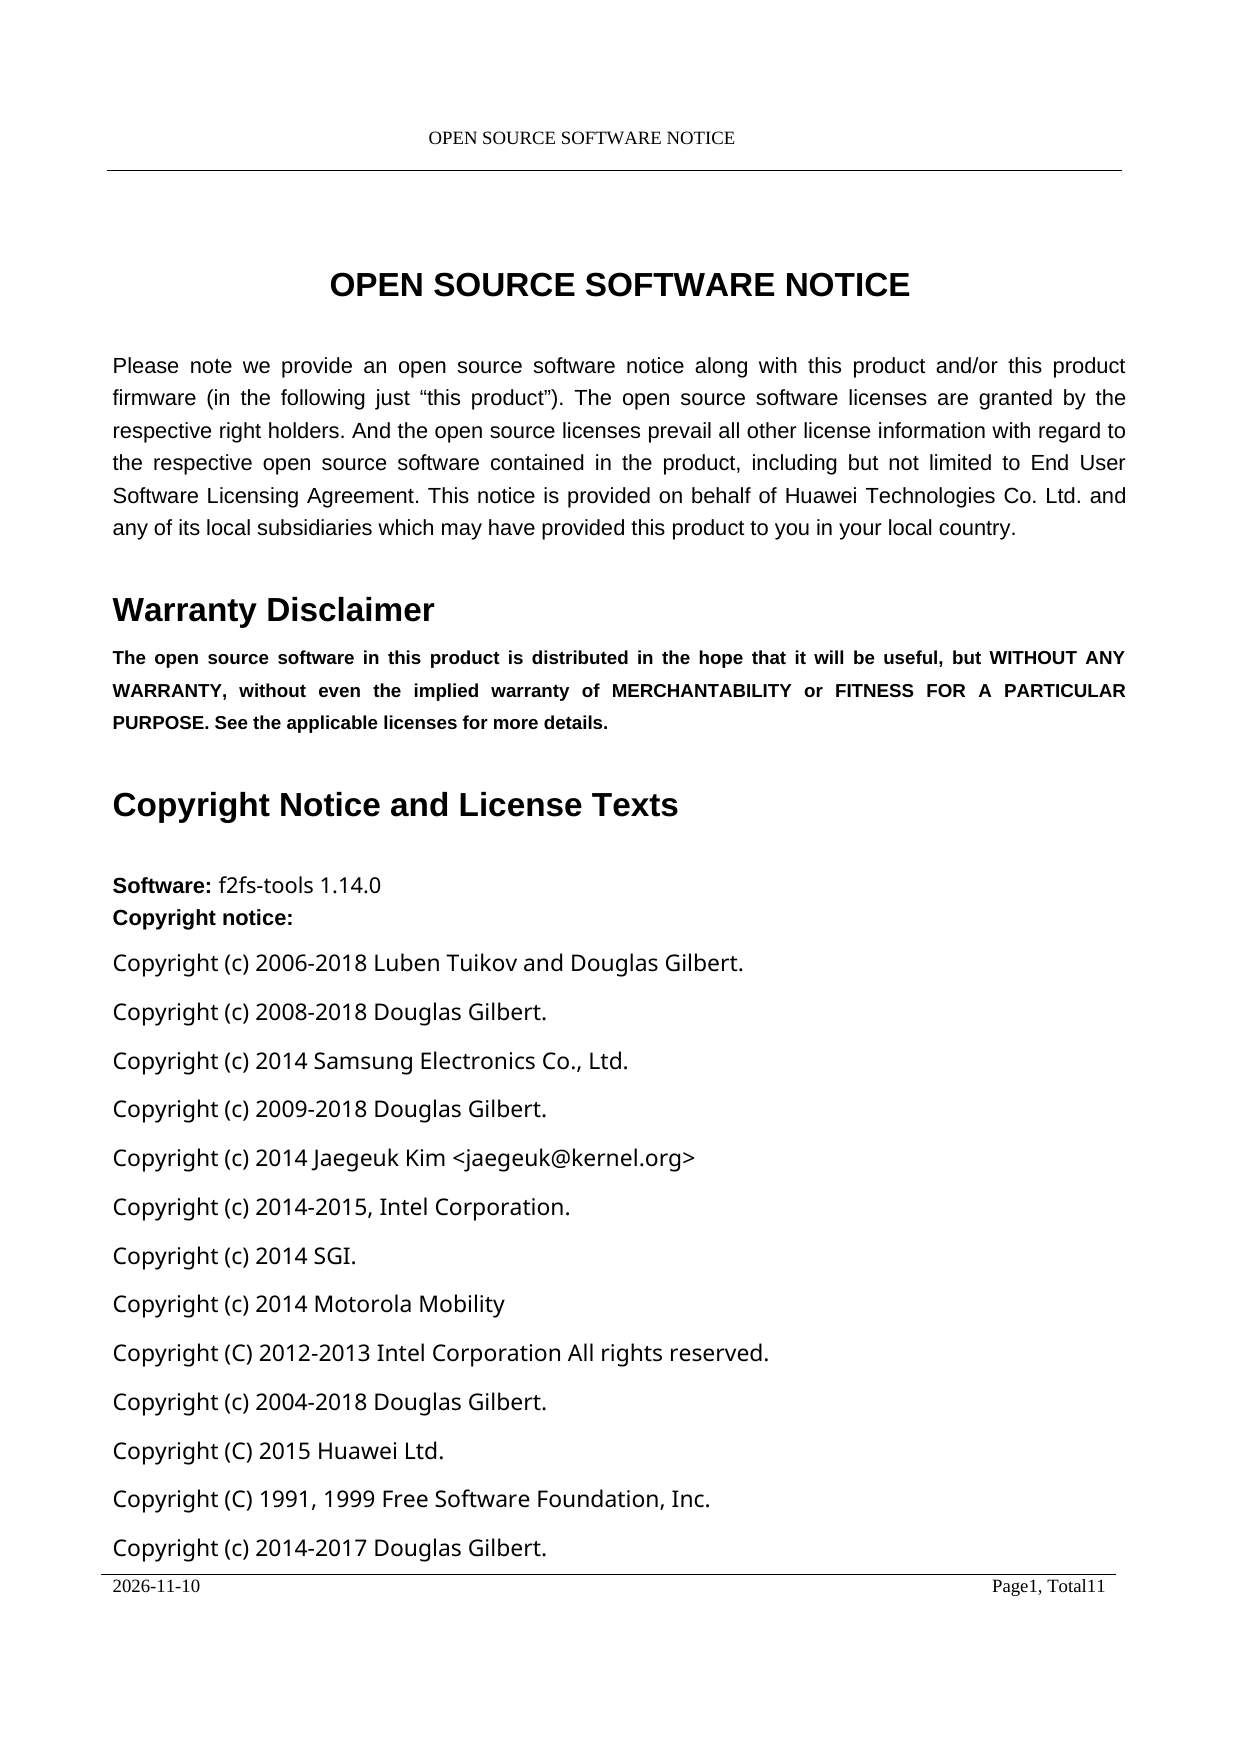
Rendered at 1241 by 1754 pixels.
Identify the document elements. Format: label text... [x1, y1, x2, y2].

text The open source software in this product is distributed in the hope that it will be useful, but WITHOUT ANY WARRANTY, without even the implied warranty of MERCHANTABILITY or FITNESS FOR A PARTICULAR PURPOSE. See the applicable licenses for more details. [112, 641, 1128, 739]
text Software: f2fs-tools 1.14.0 [112, 869, 1128, 901]
text Copyright notice: [112, 901, 1128, 934]
text Copyright Notice and License Texts [112, 771, 1128, 836]
text Warranty Disclaimer [112, 576, 1128, 641]
text Please note we provide an open source software notice along with this product and/or this product firmware (in the following just “this product”). The open source software licenses are granted by the respective right holders. And the open source licenses prevail all other license information with regard to the respective open source software contained in the product, including but not limited to End User Software Licensing Agreement. This notice is provided on behalf of Huawei Technologies Co. Ltd. and any of its local subsidiaries which may have provided this product to you in your local country. [112, 349, 1128, 544]
text OPEN SOURCE SOFTWARE NOTICE [112, 251, 1128, 316]
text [112, 947, 1128, 1564]
